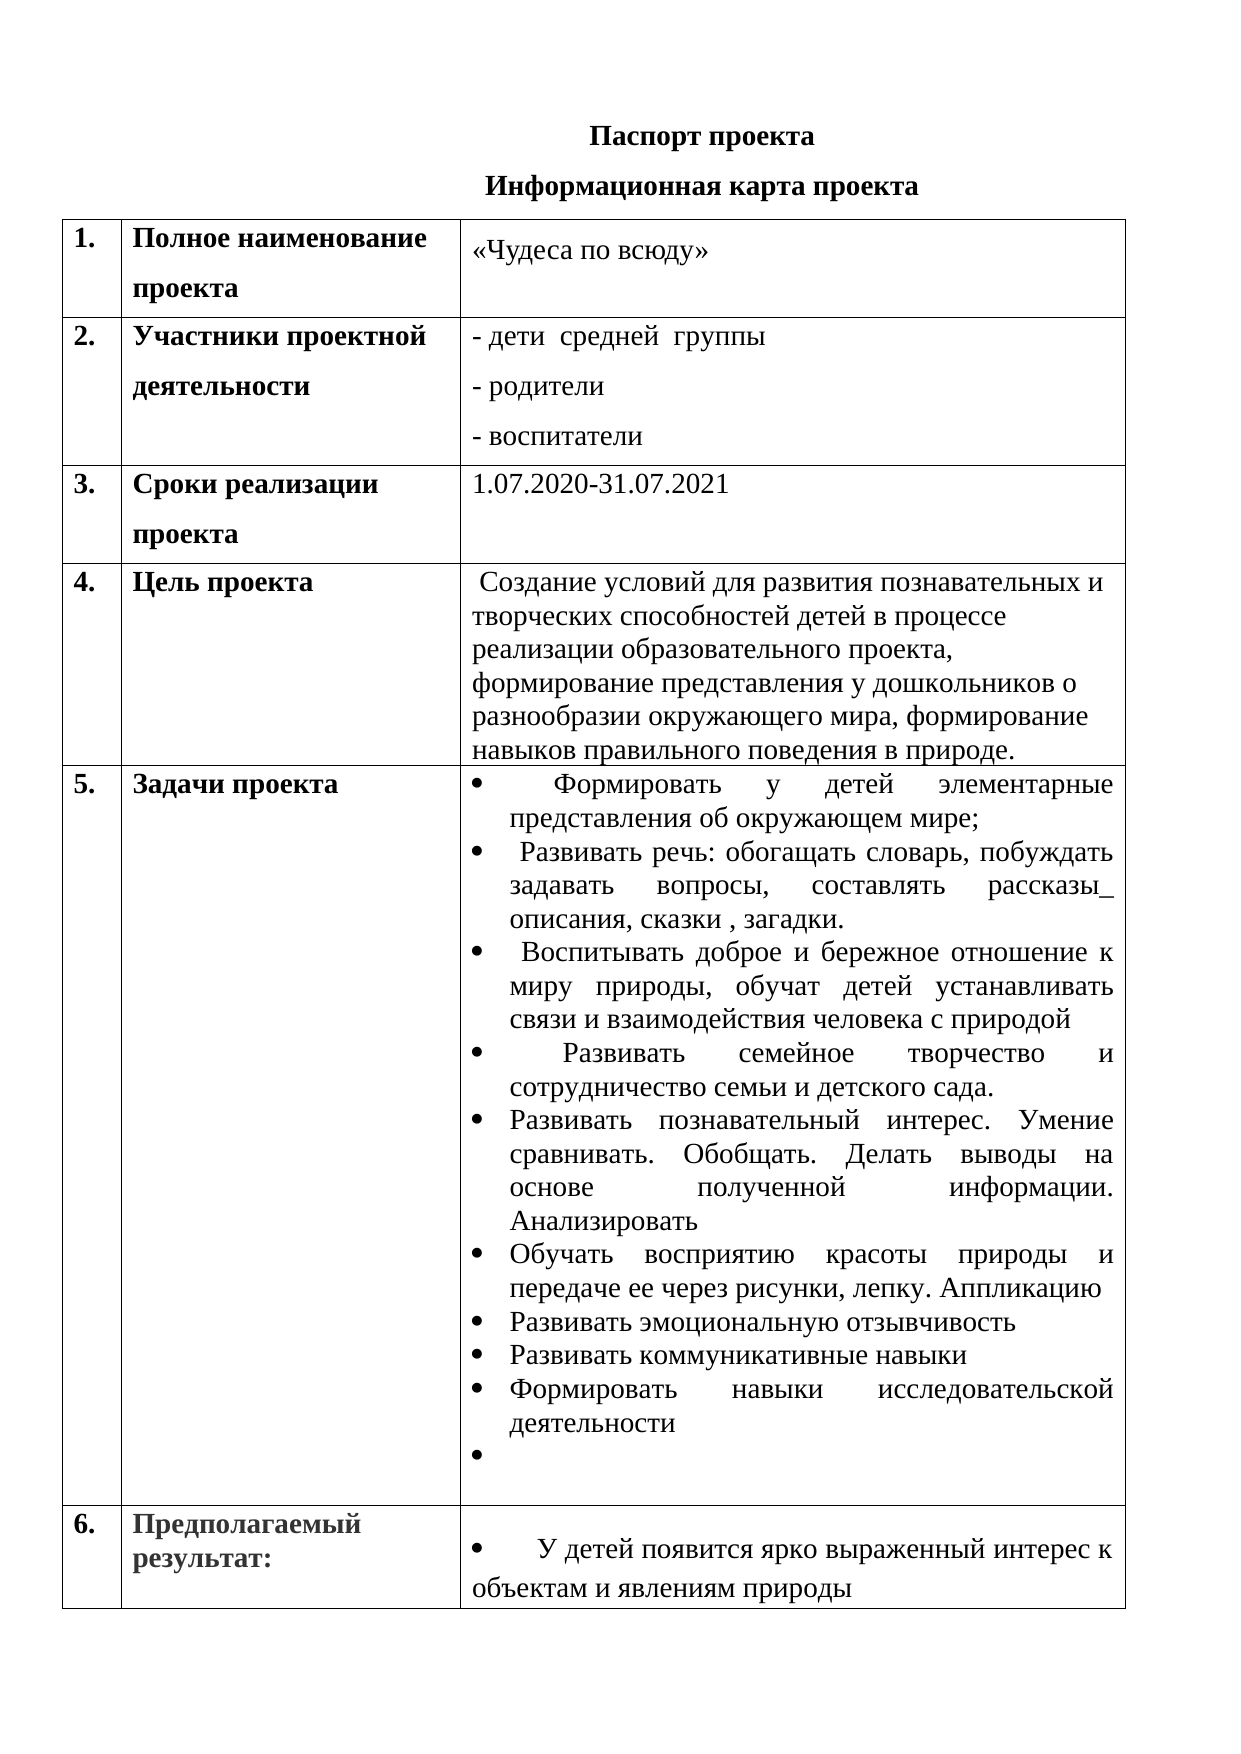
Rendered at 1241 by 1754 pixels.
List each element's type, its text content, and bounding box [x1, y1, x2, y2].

table_cell 3. [63, 466, 121, 563]
table_header Полное наименование проекта [122, 220, 460, 317]
table_cell - дети средней группы - родители - воспитатели [461, 318, 1125, 465]
table_header 1. [63, 220, 121, 317]
table_cell Сроки реализации проекта [122, 466, 460, 563]
table_cell 5. [63, 766, 121, 1505]
table_cell 6. [63, 1506, 121, 1607]
table_cell Участники проектной деятельности [122, 318, 460, 465]
table_cell 1.07.2020-31.07.2021 [461, 466, 1125, 563]
table_cell Создание условий для развития познавательных и творческих способностей детей в процессе реализации образовательного проекта, формирование представления у дошкольников о разнообразии окружающего мира, формирование навыков правильного поведения в природе. [461, 564, 1125, 765]
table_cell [122, 1506, 460, 1607]
table_header «Чудеса по всюду» [461, 220, 1125, 317]
table_cell Цель проекта [122, 564, 460, 765]
table_cell 4. [63, 564, 121, 765]
table_cell 2. [63, 318, 121, 465]
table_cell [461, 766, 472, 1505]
text Информационная карта проекта [252, 168, 1152, 202]
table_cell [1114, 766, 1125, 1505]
text Паспорт проекта [252, 118, 1152, 152]
table_cell Задачи проекта [122, 766, 460, 1505]
